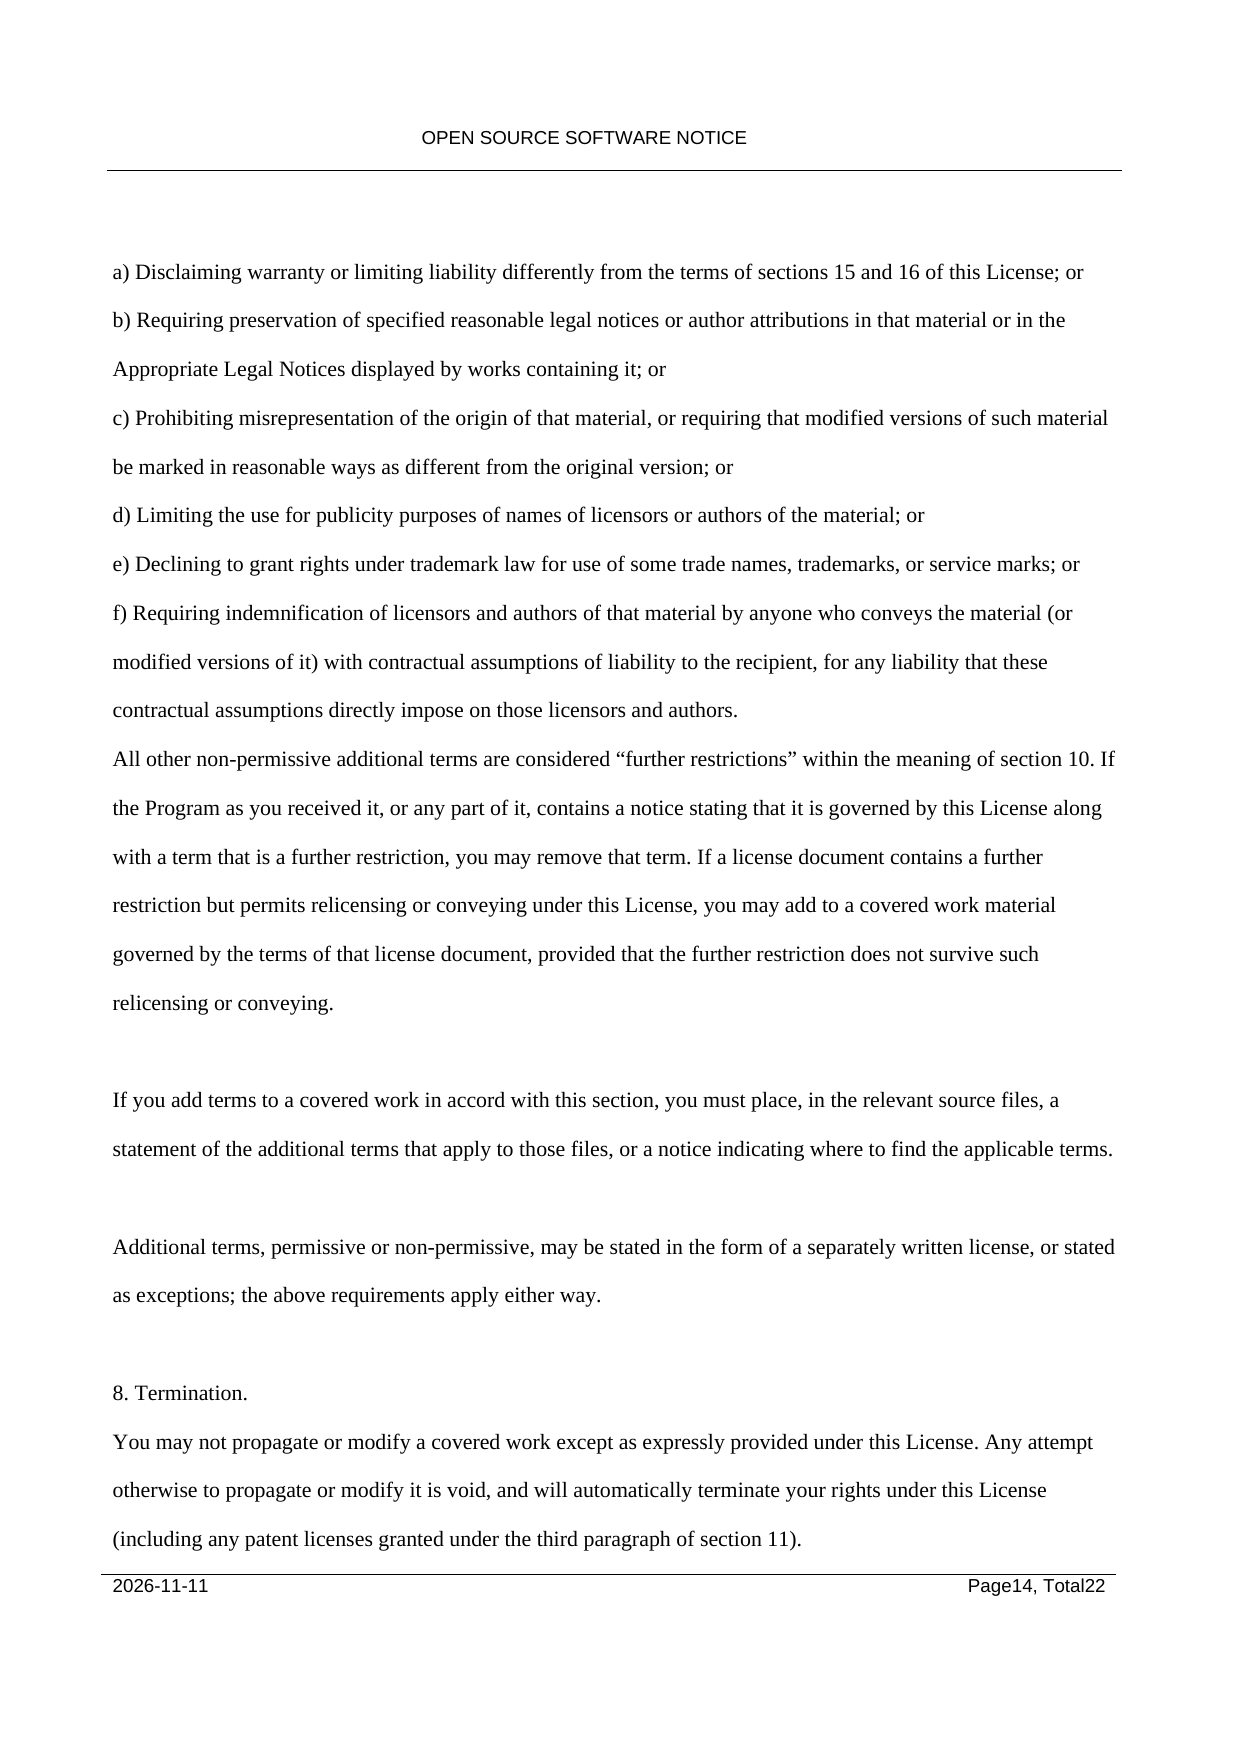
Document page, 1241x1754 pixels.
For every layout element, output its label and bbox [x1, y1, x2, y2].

text [112, 206, 1128, 1555]
